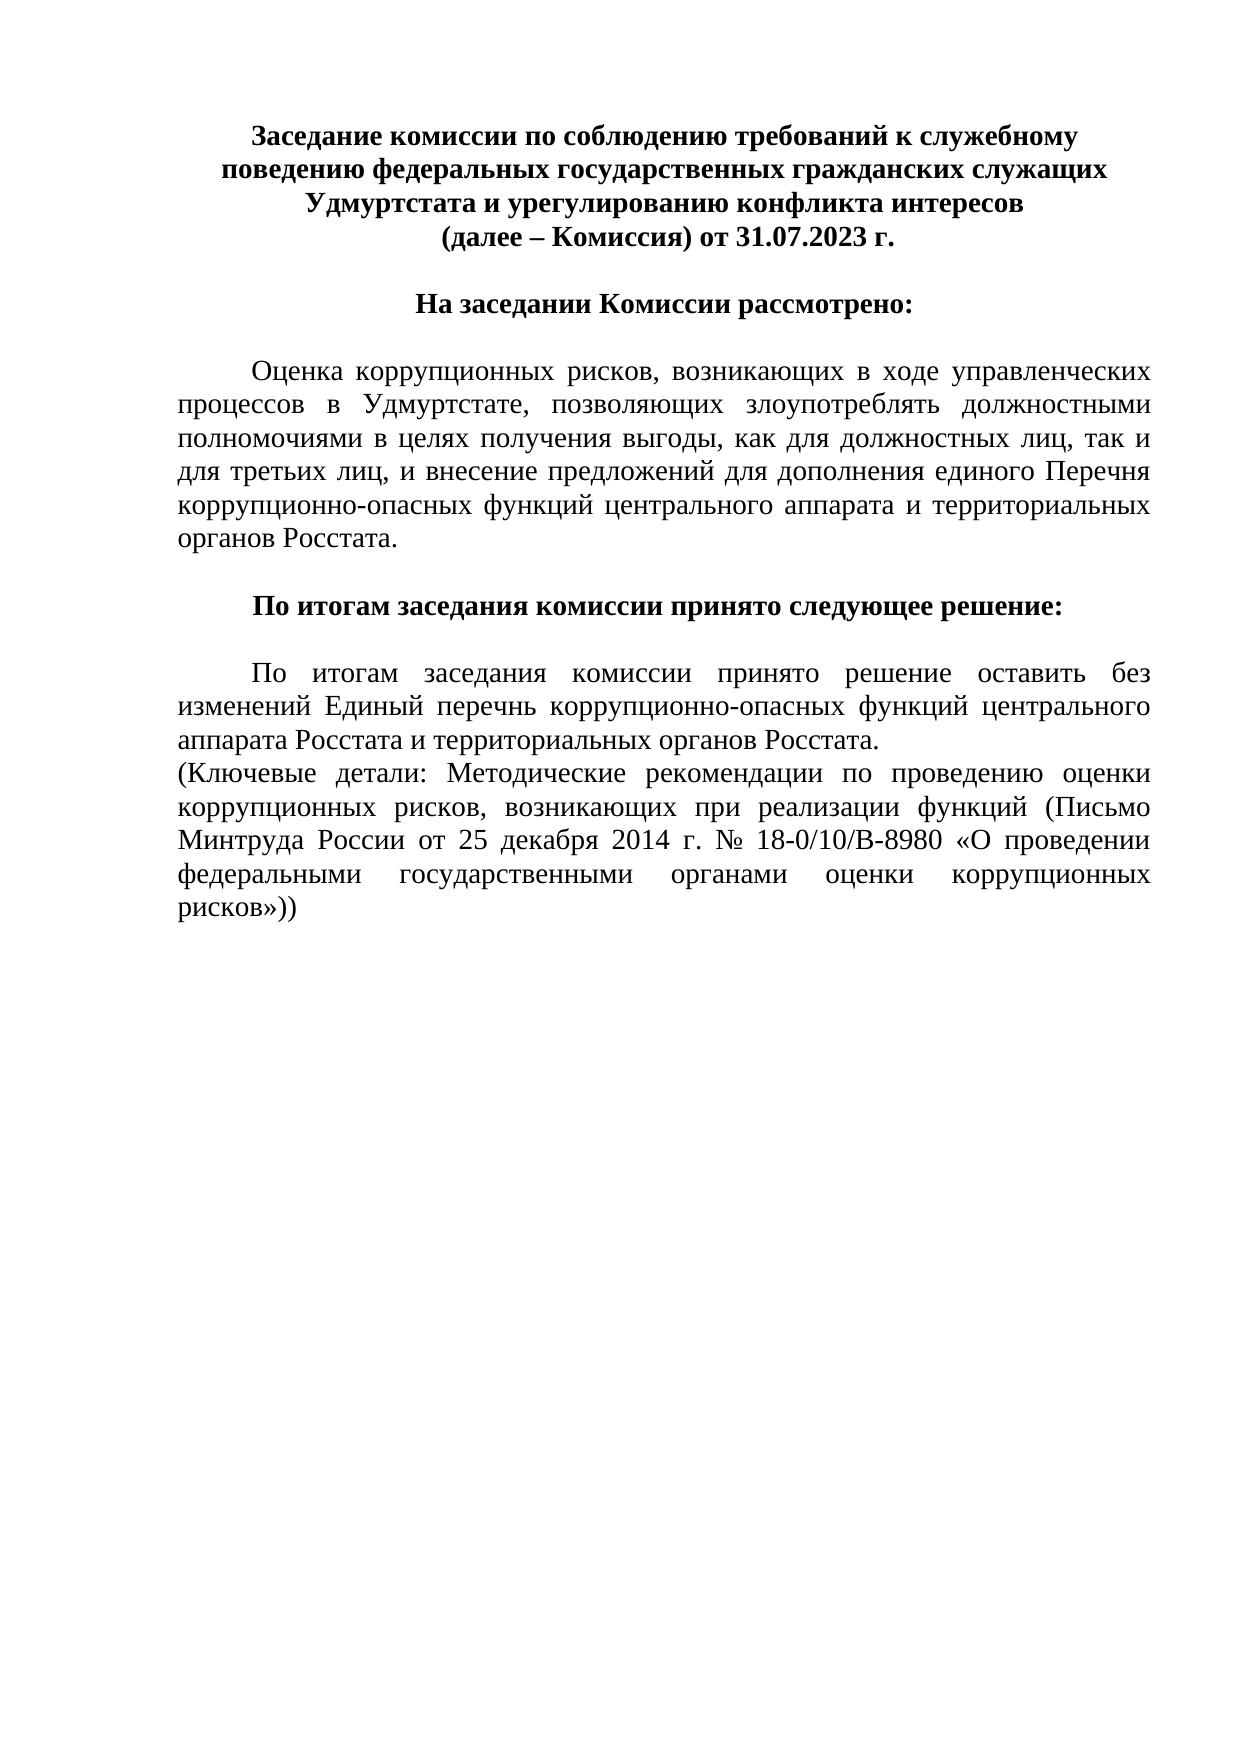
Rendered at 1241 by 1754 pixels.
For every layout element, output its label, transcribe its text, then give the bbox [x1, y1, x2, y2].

text поведению федеральных государственных гражданских служащих Удмуртстата и урегулированию конфликта интересов [177, 152, 1152, 219]
text (далее – Комиссия) от 31.07.2023 г. [177, 219, 1152, 252]
text (Ключевые детали: Методические рекомендации по проведению оценки коррупционных рисков, возникающих при реализации функций (Письмо Минтруда России от 25 декабря 2014 г. № 18-0/10/В-8980 «О проведении федеральными государственными органами оценки коррупционных рисков»)) [177, 755, 1152, 923]
text Оценка коррупционных рисков, возникающих в ходе управленческих процессов в Удмуртстате, позволяющих злоупотреблять должностными полномочиями в целях получения выгоды, как для должностных лиц, так и для третьих лиц, и внесение предложений для дополнения единого Перечня коррупционно-опасных функций центрального аппарата и территориальных органов Росстата. [177, 353, 1152, 554]
text На заседании Комиссии рассмотрено: [177, 286, 1152, 319]
list По итогам заседания комиссии принято следующее решение: [252, 588, 1152, 621]
text Заседание комиссии по соблюдению требований к служебному [177, 118, 1152, 152]
text По итогам заседания комиссии принято решение оставить без изменений Единый перечнь коррупционно-опасных функций центрального аппарата Росстата и территориальных органов Росстата. [177, 655, 1152, 755]
